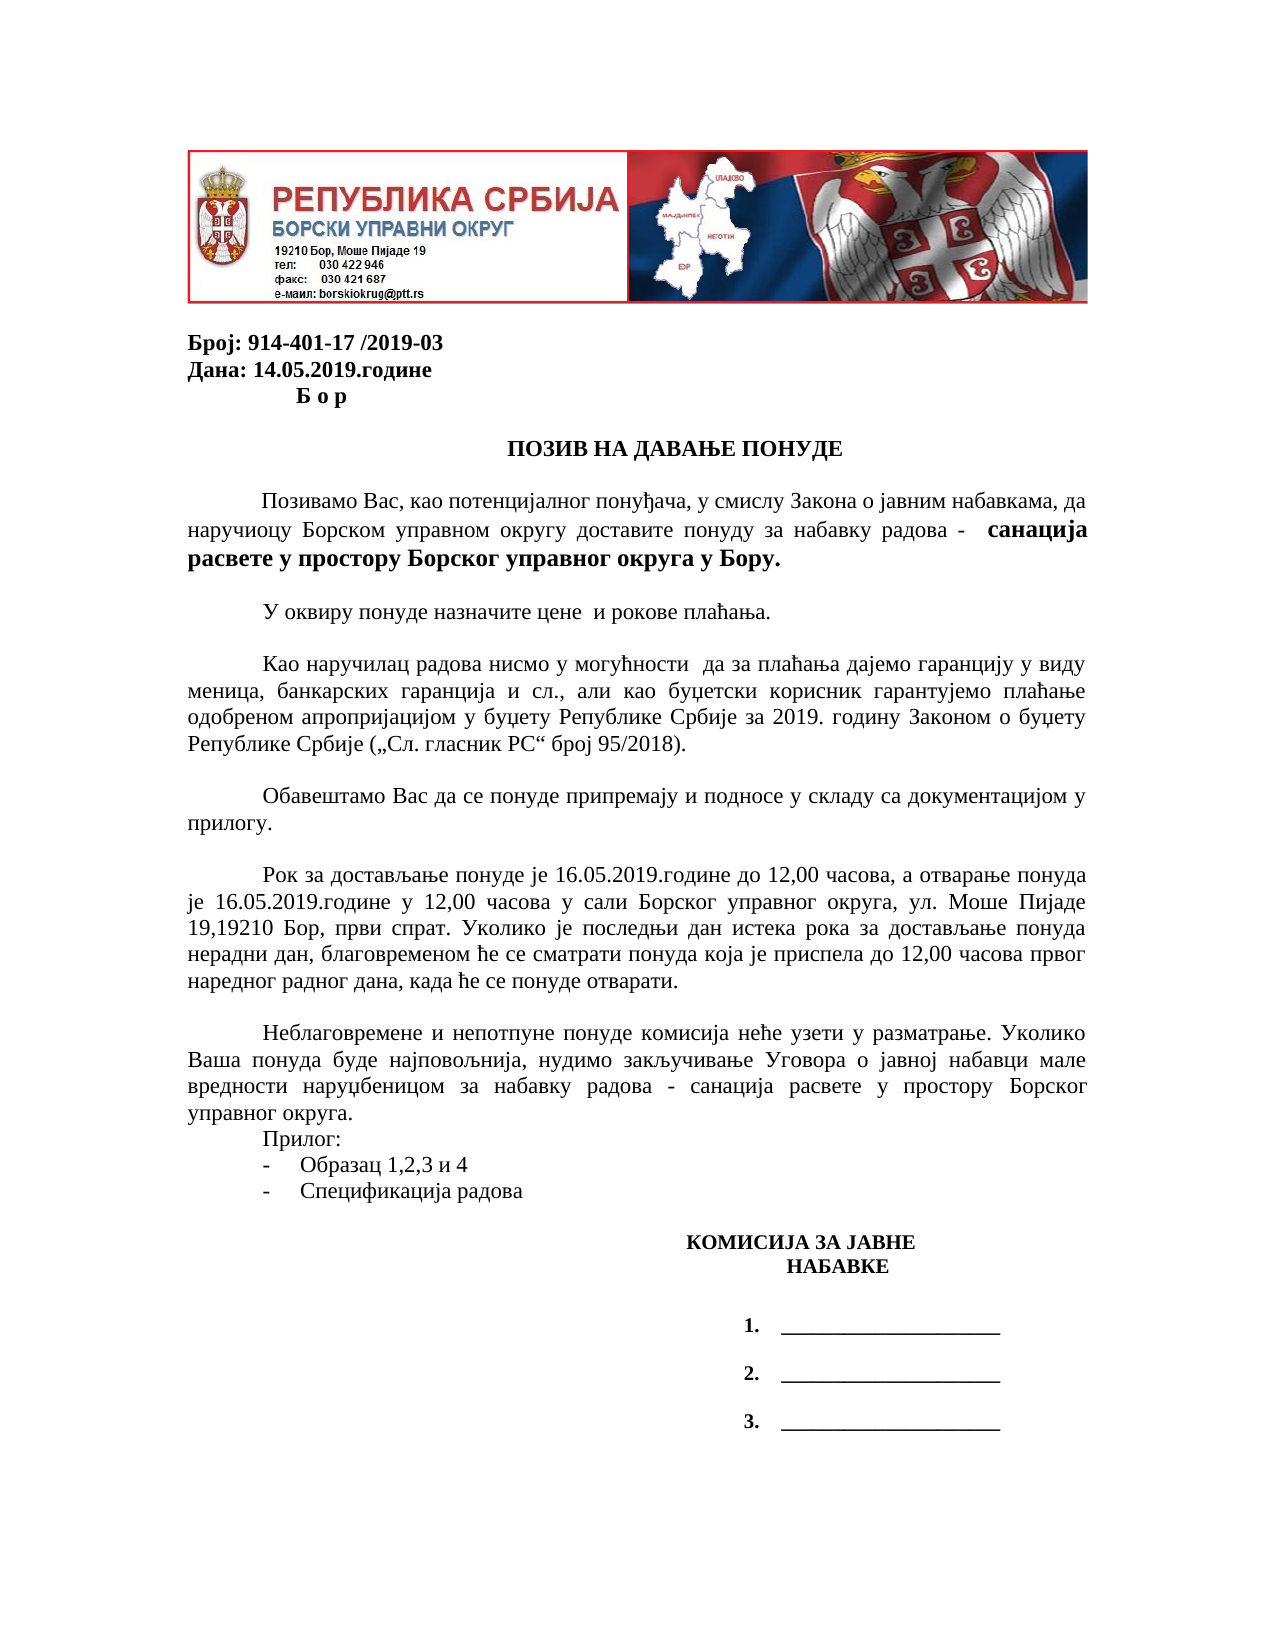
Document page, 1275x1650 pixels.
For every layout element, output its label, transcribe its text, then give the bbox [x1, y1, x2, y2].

text Рок за достављање понуде је 16.05.2019.године до 12,00 часова, а отварање понуда је 16.05.2019.године у 12,00 часова у сали Борског управног округа, ул. Моше Пијаде 19,19210 Бор, први спрат. Уколико је последњи дан истека рока за достављање понуда нерадни дан, благовременом ће се сматрати понуда која је приспела до 12,00 часова првог наредног радног дана, када ће се понуде отварати. [187, 861, 1087, 993]
list Спецификација радова [262, 1178, 1087, 1204]
list _____________________ [744, 1361, 1087, 1385]
text НАБАВКЕ [187, 1254, 1087, 1278]
text Прилог: [187, 1125, 1087, 1151]
text КОМИСИЈА ЗА ЈАВНЕ [187, 1230, 1087, 1254]
text У оквиру понуде назначите цене и рокове плаћања. [187, 598, 1087, 624]
text Као наручилац радова нисмо у могућности да за плаћања дајемо гаранцију у виду меница, банкарских гаранција и сл., али као буџетски корисник гарантујемо плаћање одобреном апропријацијом у буџету Републике Србије за 2019. годину Законом о буџету Републике Србије („Сл. гласник РС“ број 95/2018). [187, 651, 1087, 756]
list _____________________ [744, 1409, 1087, 1433]
text Дана: 14.05.2019.године [187, 356, 1087, 382]
text Неблаговремене и непотпуне понуде комисија неће узети у разматрање. Уколико Ваша понуда буде најповољнија, нудимо закључивање Уговора о јавној набавци мале вредности наруџбеницом за набавку радова - санација расвете у простору Борског управног округа. [187, 1019, 1087, 1125]
list Образац 1,2,3 и 4 [262, 1151, 1087, 1178]
text Позивамо Вас, као потенцијалног понуђача, у смислу Закона о јавним набавкама, да наручиоцу Борском управном округу доставите понуду за набавку радова - санација расвете у простору Борског управног округа у Бору. [187, 488, 1087, 571]
text Број: 914-401-17 /2019-03 [187, 329, 1087, 356]
picture [187, 150, 1088, 304]
list _____________________ [744, 1312, 1087, 1337]
text ПОЗИВ НА ДАВАЊЕ ПОНУДЕ [187, 435, 1087, 461]
text Б о р [187, 382, 1087, 408]
text Обавештамо Вас да се понуде припремају и подносе у складу са документацијом у прилогу. [187, 782, 1087, 835]
